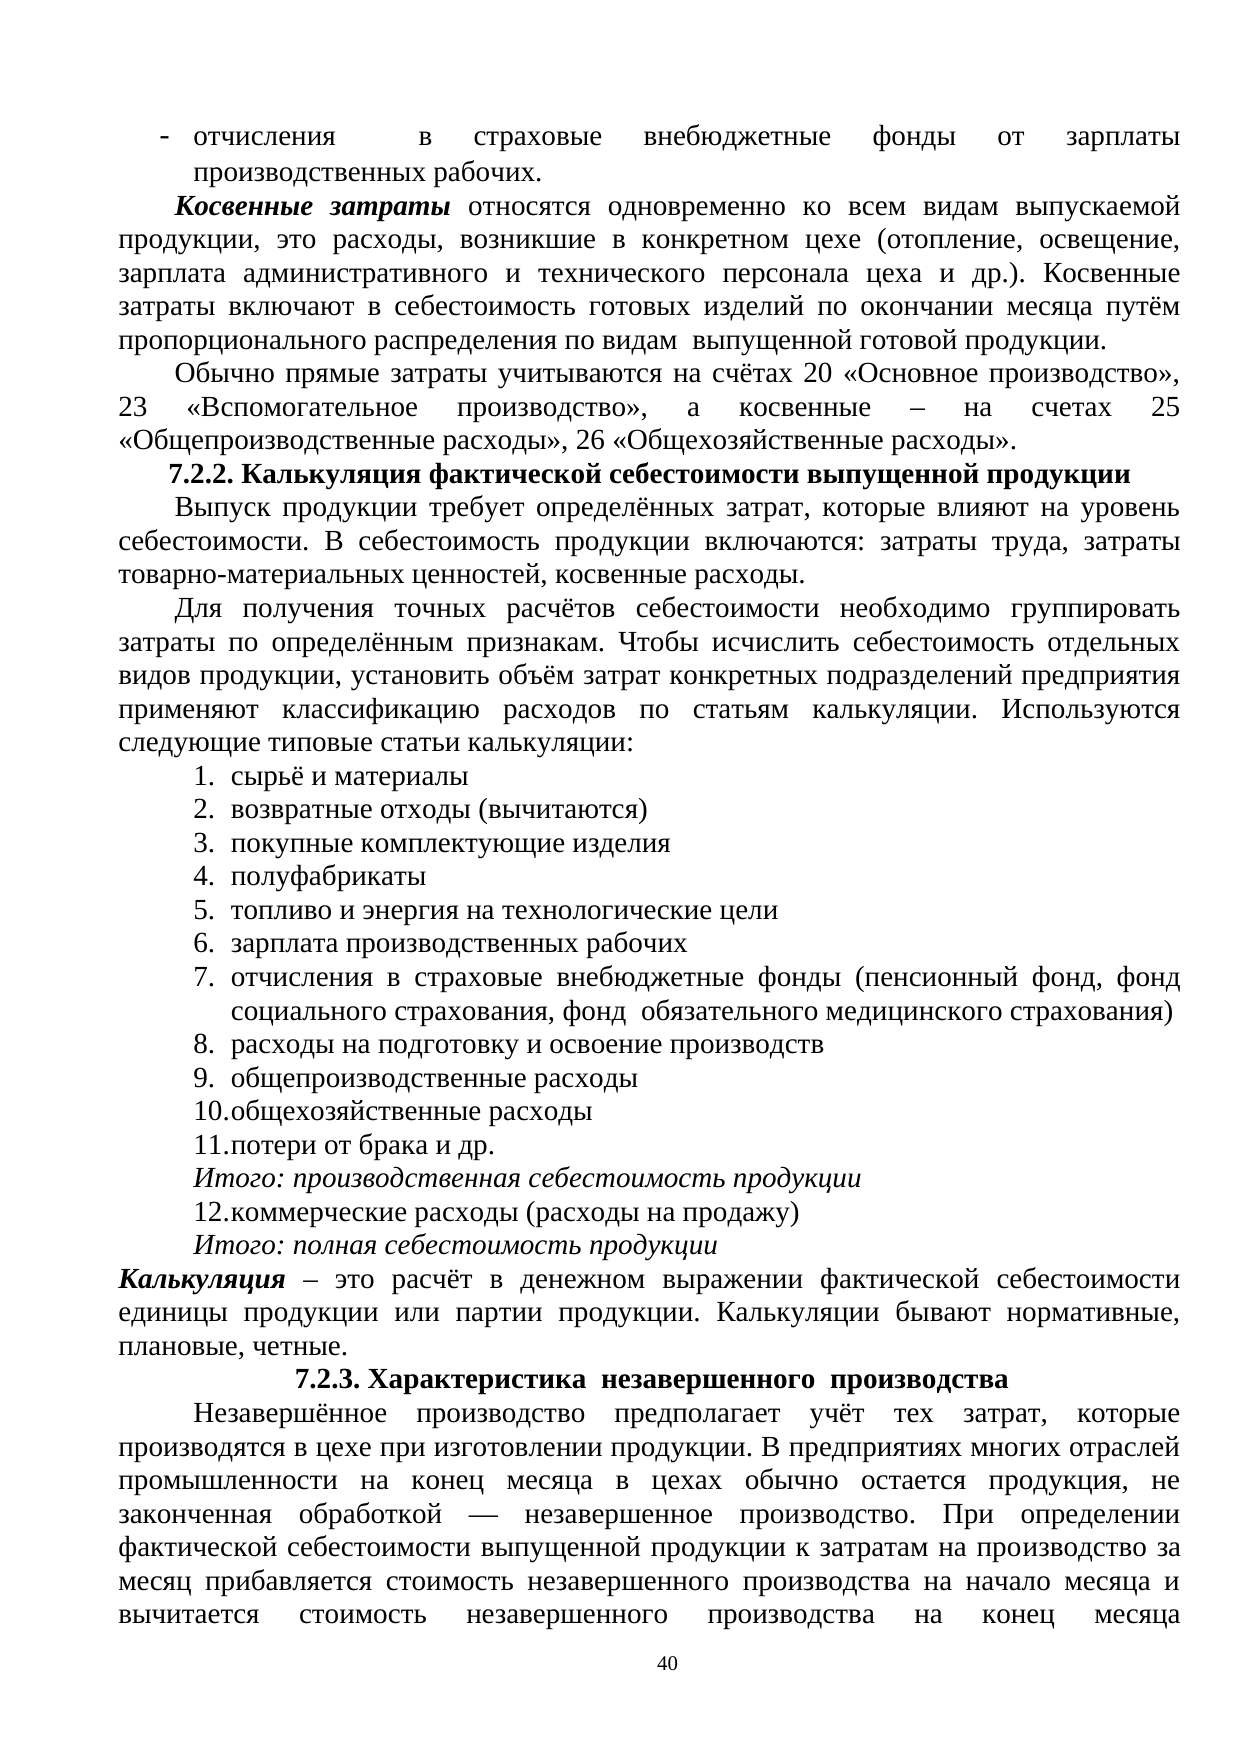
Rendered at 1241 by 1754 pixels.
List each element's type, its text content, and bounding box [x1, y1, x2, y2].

list расходы на подготовку и освоение производств [193, 1026, 1181, 1060]
text Обычно прямые затраты учитываются на счётах 20 «Основное производство», 23 «Вспомогательное производство», а косвенные – на счетах 25 «Общепроизводственные расходы», 26 «Общехозяйственные расходы». [118, 355, 1181, 456]
list отчисления в страховые внебюджетные фонды от зарплаты производственных рабочих. [156, 118, 1181, 188]
list покупные комплектующие изделия [193, 825, 1181, 858]
list возвратные отходы (вычитаются) [193, 791, 1181, 825]
list топливо и энергия на технологические цели [193, 892, 1181, 926]
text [118, 1395, 1181, 1630]
text 7.2.2. Калькуляция фактической себестоимости выпущенной продукции [118, 456, 1181, 489]
text Для получения точных расчётов себестоимости необходимо группировать затраты по определённым признакам. Чтобы исчислить себестоимость отдельных видов продукции, установить объём затрат конкретных подразделений предприятия применяют классификацию расходов по статьям калькуляции. Используются следующие типовые статьи калькуляции: [118, 590, 1181, 758]
list общепроизводственные расходы [193, 1060, 1181, 1093]
list полуфабрикаты [193, 858, 1181, 892]
list коммерческие расходы (расходы на продажу) [193, 1194, 1181, 1227]
text Калькуляция – это расчёт в денежном выражении фактической себестоимости единицы продукции или партии продукции. Калькуляции бывают нормативные, плановые, четные. [118, 1261, 1181, 1362]
list общехозяйственные расходы [193, 1093, 1181, 1127]
text Косвенные затраты относятся одновременно ко всем видам выпускаемой продукции, это расходы, возникшие в конкретном цехе (отопление, освещение, зарплата административного и технического персонала цеха и др.). Косвенные затраты включают в себестоимость готовых изделий по окончании месяца путём пропорционального распределения по видам выпущенной готовой продукции. [118, 188, 1181, 355]
text Выпуск продукции требует определённых затрат, которые влияют на уровень себестоимости. В себестоимость продукции включаются: затраты труда, затраты товарно-материальных ценностей, косвенные расходы. [118, 489, 1181, 590]
list отчисления в страховые внебюджетные фонды (пенсионный фонд, фонд социального страхования, фонд обязательного медицинского страхования) [193, 959, 1181, 1026]
text Итого: производственная себестоимость продукции [193, 1160, 1181, 1194]
list зарплата производственных рабочих [193, 926, 1181, 959]
list потери от брака и др. [193, 1127, 1181, 1160]
title 7.2.3. Характеристика незавершенного производства [122, 1362, 1181, 1395]
list сырьё и материалы [193, 758, 1181, 791]
text Итого: полная себестоимость продукции [193, 1227, 1181, 1261]
